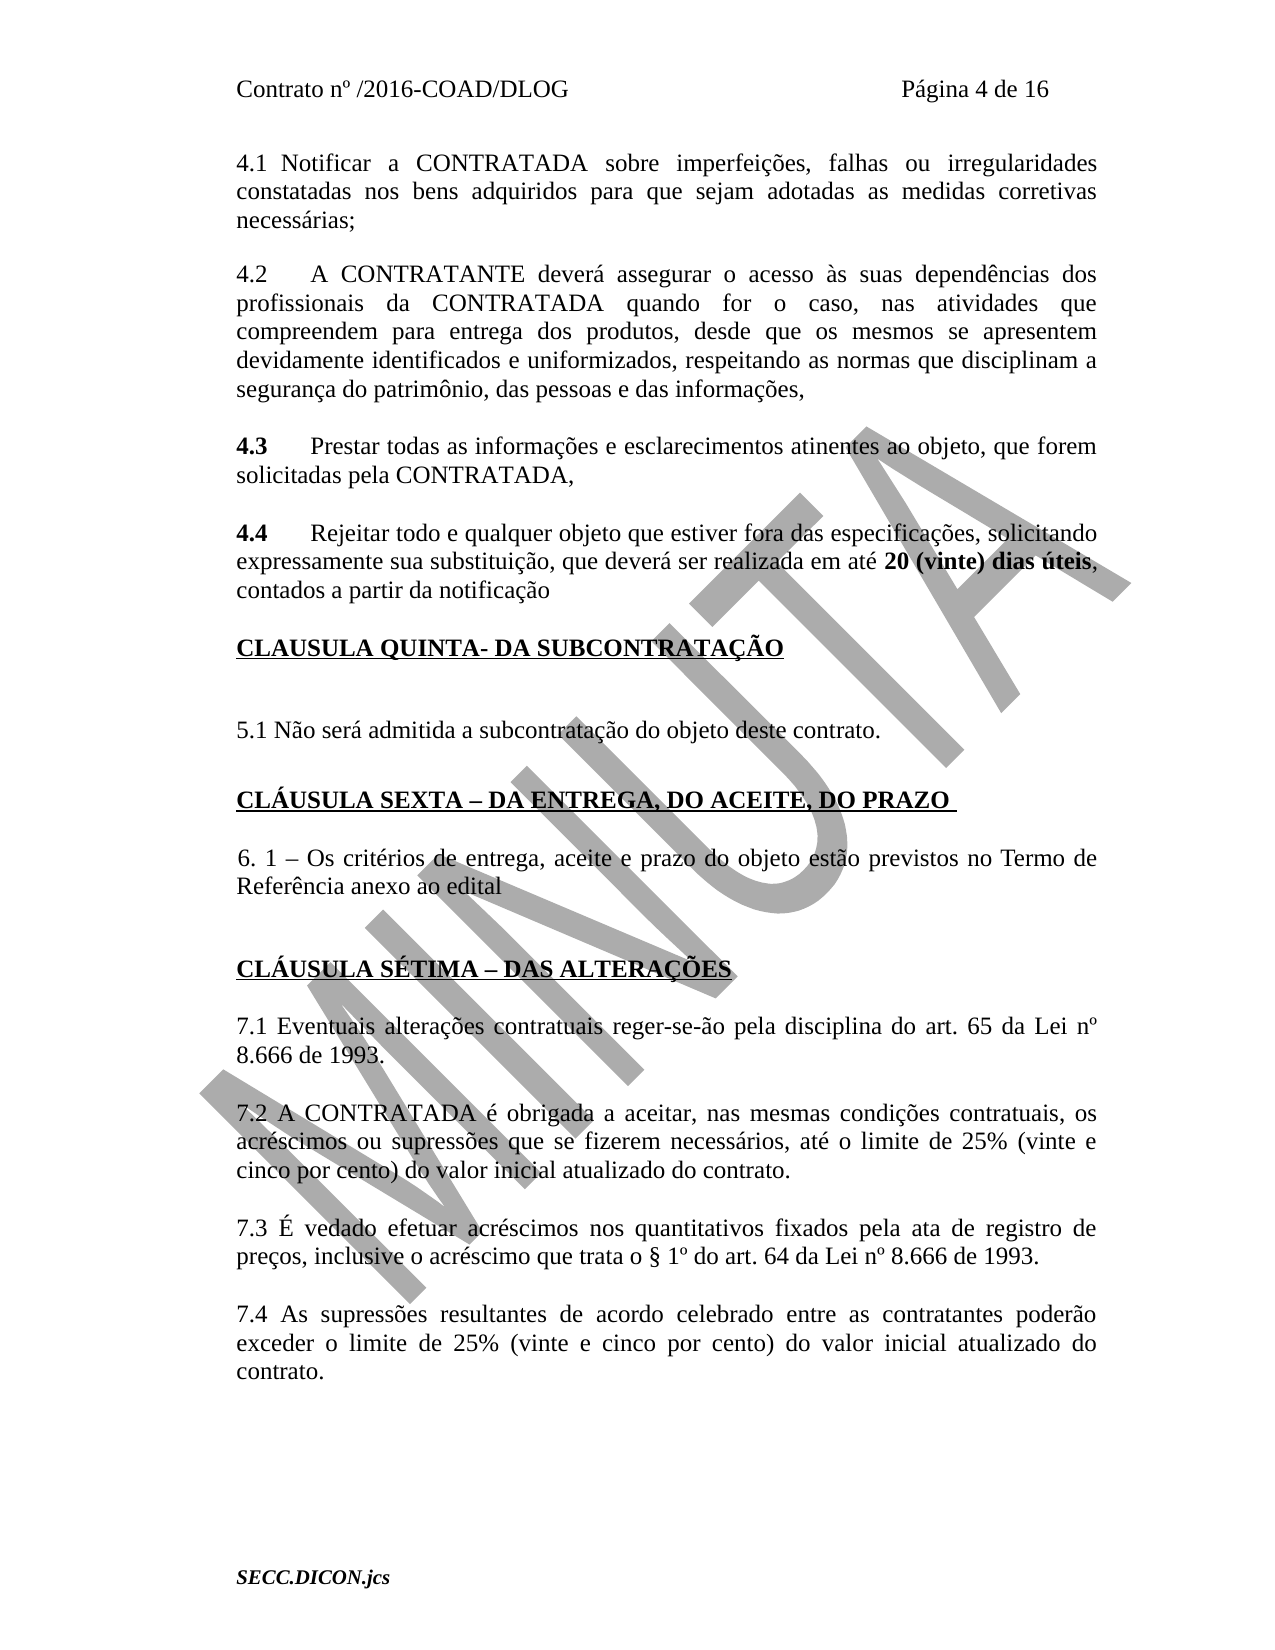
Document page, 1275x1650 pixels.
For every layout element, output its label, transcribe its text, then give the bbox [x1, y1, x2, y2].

text 6. 1 – Os critérios de entrega, aceite e prazo do objeto estão previstos no Termo de Referência anexo ao edital [236, 843, 1098, 900]
list A CONTRATANTE deverá assegurar o acesso às suas dependências dos profissionais da CONTRATADA quando for o caso, nas atividades que compreendem para entrega dos produtos, desde que os mesmos se apresentem devidamente identificados e uniformizados, respeitando as normas que disciplinam a segurança do patrimônio, das pessoas e das informações, [236, 259, 1098, 403]
text 7.2 A CONTRATADA é obrigada a aceitar, nas mesmas condições contratuais, os acréscimos ou supressões que se fizerem necessários, até o limite de 25% (vinte e cinco por cento) do valor inicial atualizado do contrato. [236, 1098, 1098, 1184]
list Rejeitar todo e qualquer objeto que estiver fora das especificações, solicitando expressamente sua substituição, que deverá ser realizada em até 20 (vinte) dias úteis, contados a partir da notificação [236, 518, 1098, 604]
list Prestar todas as informações e esclarecimentos atinentes ao objeto, que forem solicitadas pela CONTRATADA, [236, 431, 1098, 489]
text CLÁUSULA SEXTA – DA ENTREGA, DO ACEITE, DO PRAZO [236, 785, 1098, 814]
text 7.4 As supressões resultantes de acordo celebrado entre as contratantes poderão exceder o limite de 25% (vinte e cinco por cento) do valor inicial atualizado do contrato. [236, 1299, 1098, 1385]
subtitle Notificar a CONTRATADA sobre imperfeições, falhas ou irregularidades constatadas nos bens adquiridos para que sejam adotadas as medidas corretivas necessárias; [236, 148, 1098, 234]
text 7.3 É vedado efetuar acréscimos nos quantitativos fixados pela ata de registro de preços, inclusive o acréscimo que trata o § 1º do art. 64 da Lei nº 8.666 de 1993. [236, 1213, 1098, 1270]
text 7.1 Eventuais alterações contratuais reger-se-ão pela disciplina do art. 65 da Lei nº 8.666 de 1993. [236, 1011, 1098, 1069]
text CLAUSULA QUINTA- DA SUBCONTRATAÇÃO [236, 633, 1098, 661]
text 5.1 Não será admitida a subcontratação do objeto deste contrato. [236, 715, 1098, 744]
text CLÁUSULA SÉTIMA – DAS ALTERAÇÕES [236, 954, 1098, 983]
